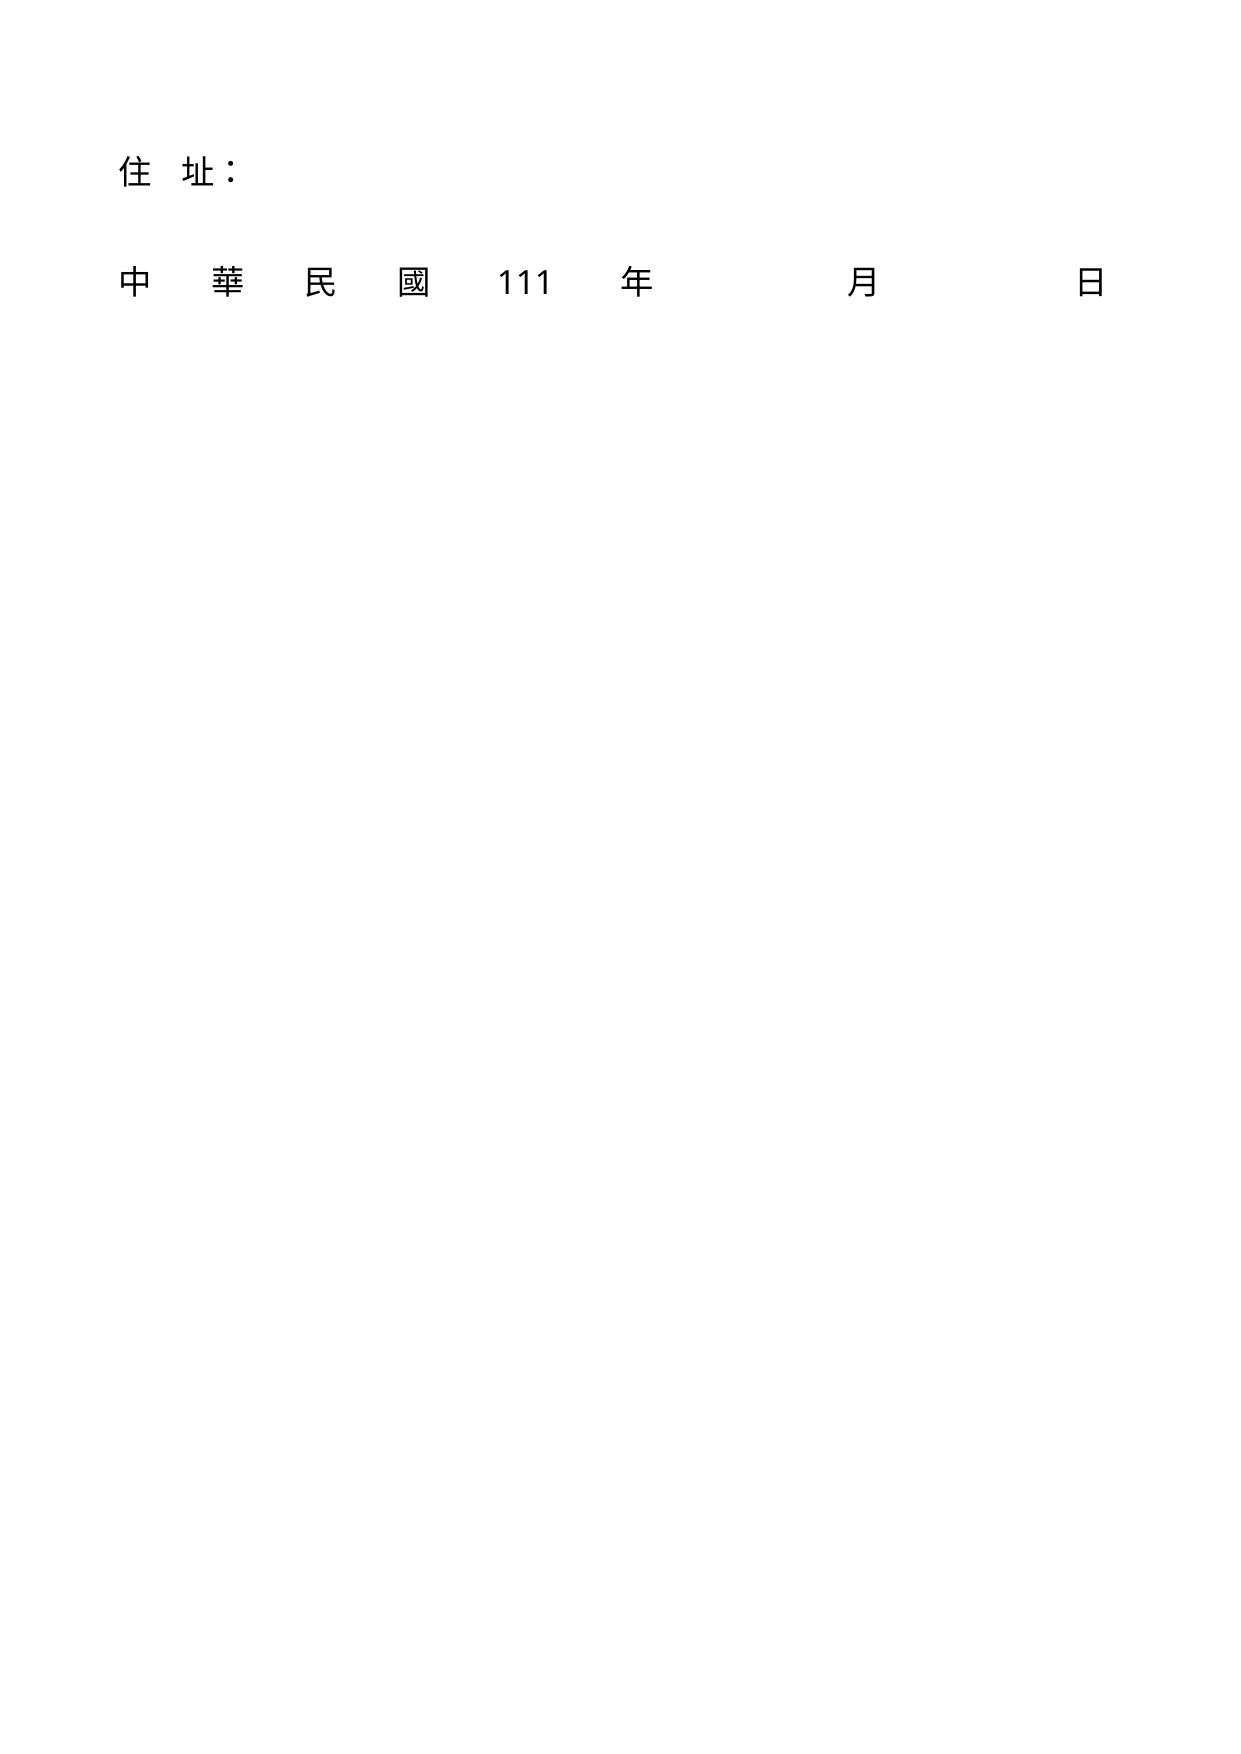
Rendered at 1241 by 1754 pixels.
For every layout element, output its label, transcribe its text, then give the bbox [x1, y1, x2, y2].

text 中華民國111年 月 日 [118, 242, 1108, 317]
text 住 址： [118, 146, 1122, 194]
